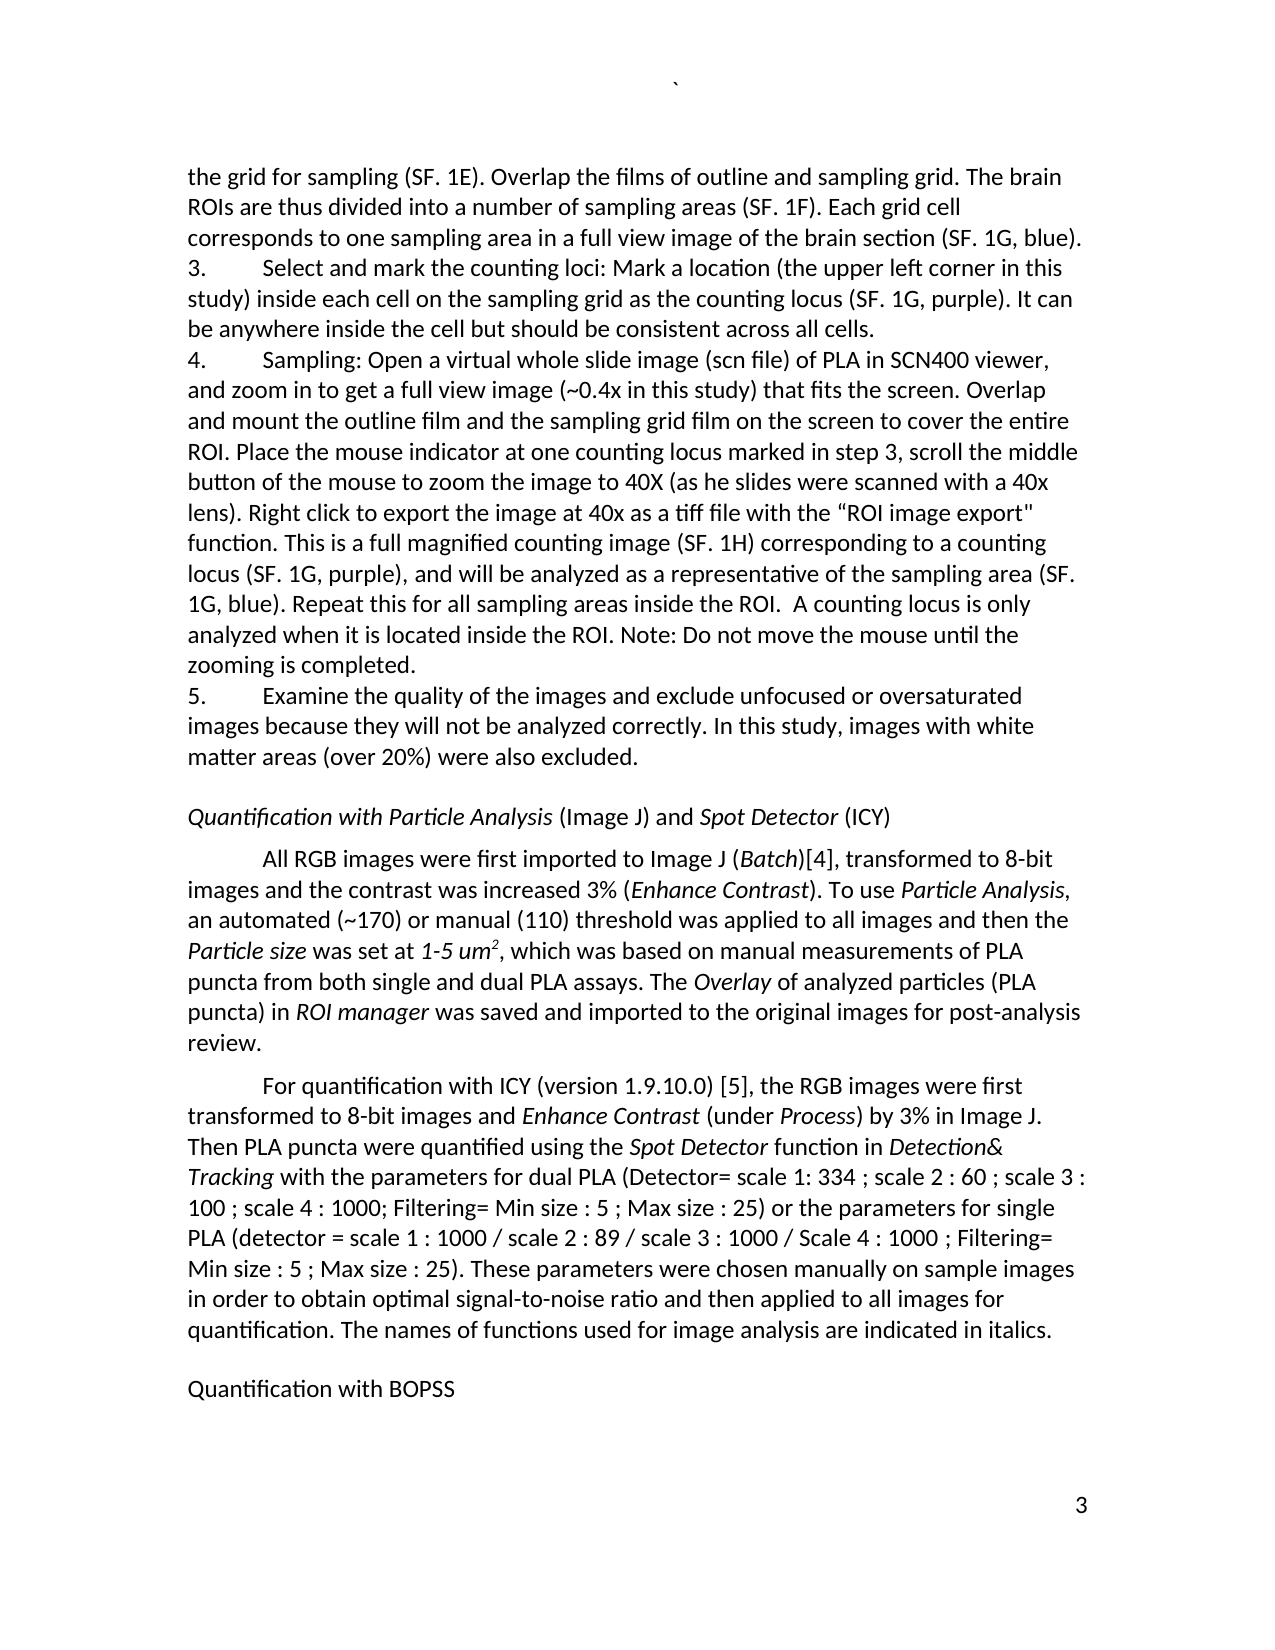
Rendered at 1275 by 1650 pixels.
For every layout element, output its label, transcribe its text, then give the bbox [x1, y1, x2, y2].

text All RGB images were first imported to Image J (Batch)[4], transformed to 8-bit images and the contrast was increased 3% (Enhance Contrast). To use Particle Analysis, an automated (~170) or manual (110) threshold was applied to all images and then the Particle size was set at 1-5 um2, which was based on manual measurements of PLA puncta from both single and dual PLA assays. The Overlay of analyzed particles (PLA puncta) in ROI manager was saved and imported to the original images for post-analysis review. [187, 844, 1087, 1057]
text Quantification with Particle Analysis (Image J) and Spot Detector (ICY) [187, 801, 1087, 831]
list Select and mark the counting loci: Mark a location (the upper left corner in this study) inside each cell on the sampling grid as the counting locus (SF. 1G, purple). It can be anywhere inside the cell but should be consistent across all cells. [187, 253, 1087, 344]
list Examine the quality of the images and exclude unfocused or oversaturated images because they will not be analyzed correctly. In this study, images with white matter areas (over 20%) were also excluded. [187, 680, 1087, 771]
text Quantification with BOPSS [187, 1374, 1087, 1404]
text For quantification with ICY (version 1.9.10.0) [5], the RGB images were first transformed to 8-bit images and Enhance Contrast (under Process) by 3% in Image J. Then PLA puncta were quantified using the Spot Detector function in Detection& Tracking with the parameters for dual PLA (Detector= scale 1: 334 ; scale 2 : 60 ; scale 3 : 100 ; scale 4 : 1000; Filtering= Min size : 5 ; Max size : 25) or the parameters for single PLA (detector = scale 1 : 1000 / scale 2 : 89 / scale 3 : 1000 / Scale 4 : 1000 ; Filtering= Min size : 5 ; Max size : 25). These parameters were chosen manually on sample images in order to obtain optimal signal-to-noise ratio and then applied to all images for quantification. The names of functions used for image analysis are indicated in italics. [187, 1070, 1087, 1344]
list Sampling: Open a virtual whole slide image (scn file) of PLA in SCN400 viewer, and zoom in to get a full view image (~0.4x in this study) that fits the screen. Overlap and mount the outline film and the sampling grid film on the screen to cover the entire ROI. Place the mouse indicator at one counting locus marked in step 3, scroll the middle button of the mouse to zoom the image to 40X (as he slides were scanned with a 40x lens). Right click to export the image at 40x as a tiff file with the “ROI image export" function. This is a full magnified counting image (SF. 1H) corresponding to a counting locus (SF. 1G, purple), and will be analyzed as a representative of the sampling area (SF. 1G, blue). Repeat this for all sampling areas inside the ROI. A counting locus is only analyzed when it is located inside the ROI. Note: Do not move the mouse until the zooming is completed. [187, 344, 1087, 680]
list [187, 161, 1087, 253]
